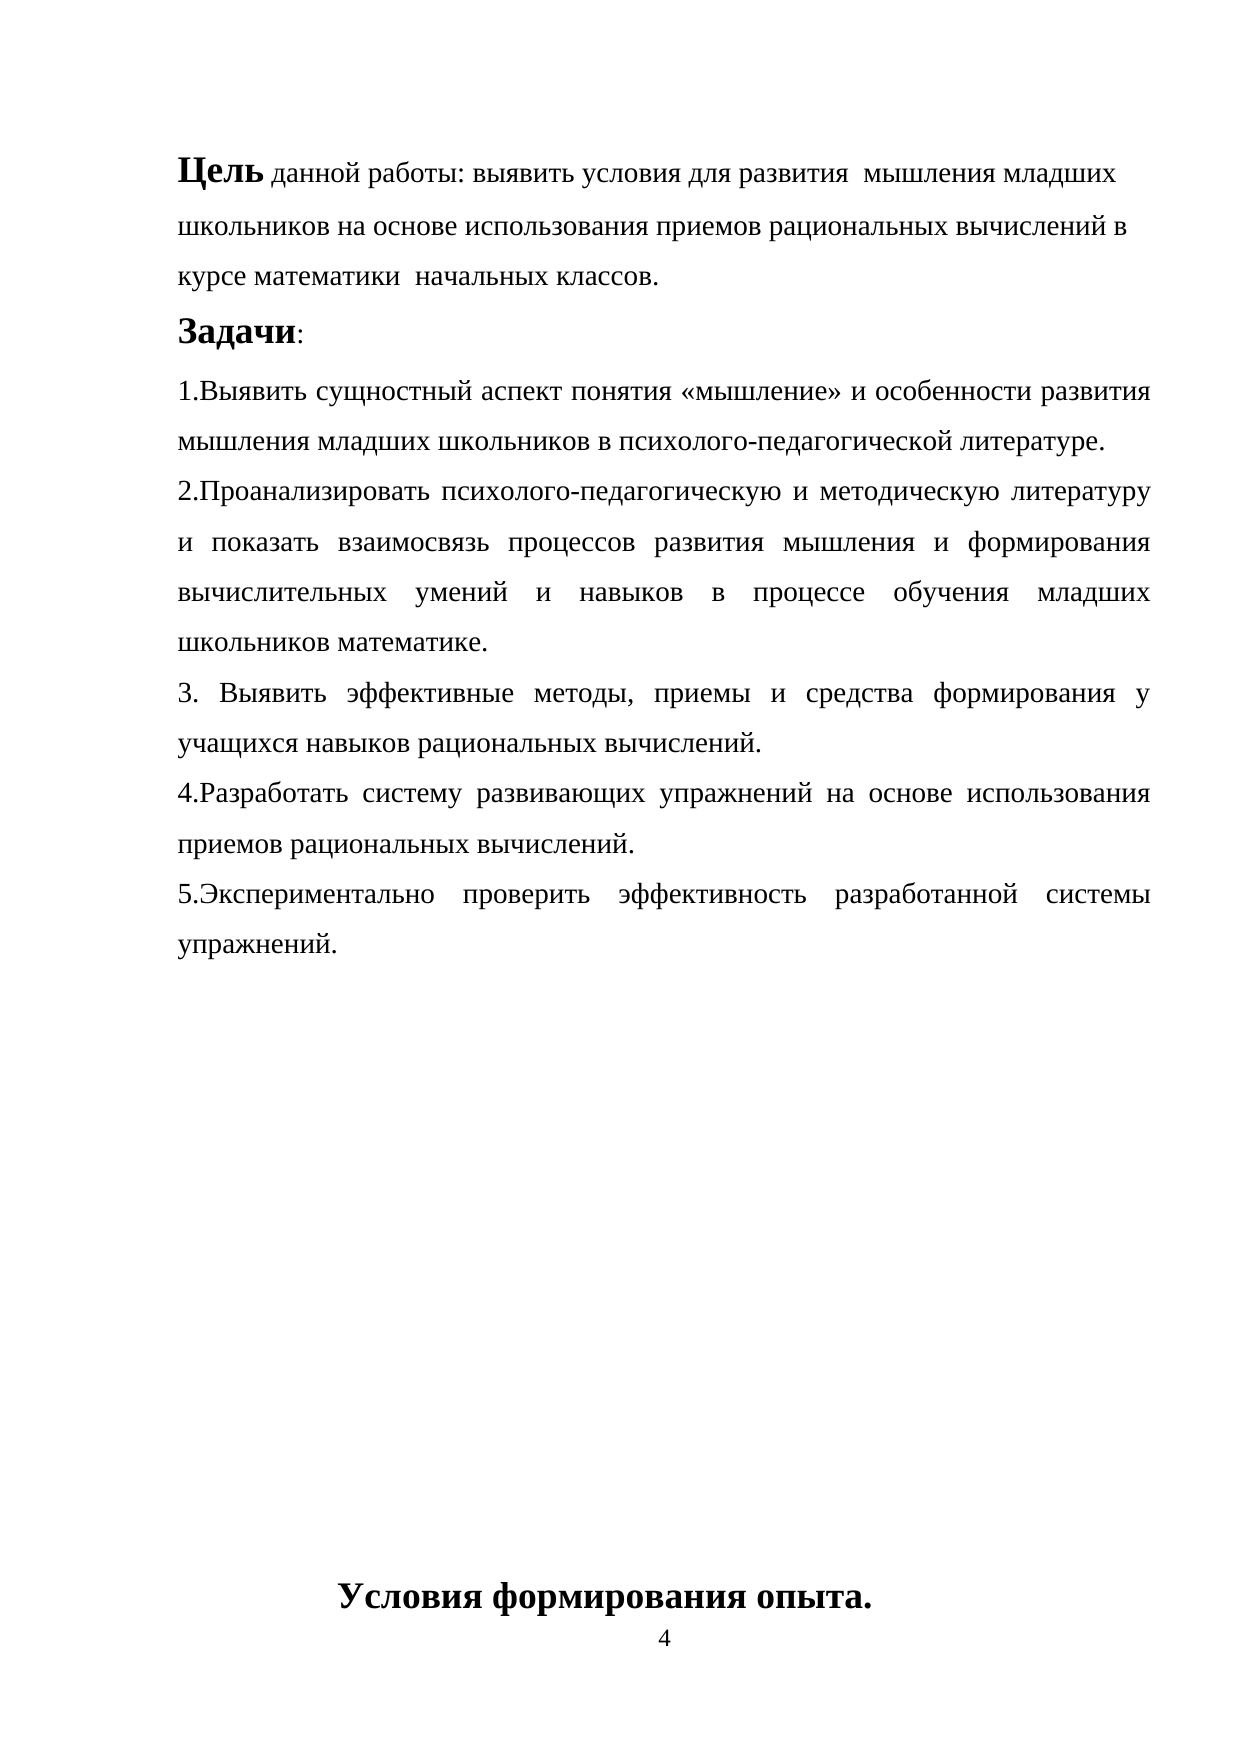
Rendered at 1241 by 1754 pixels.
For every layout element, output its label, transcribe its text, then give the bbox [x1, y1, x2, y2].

text 1.Выявить сущностный аспект понятия «мышление» и особенности развития мышления младших школьников в психолого-педагогической литературе. [177, 373, 1152, 457]
text 5.Экспериментально проверить эффективность разработанной системы упражнений. [177, 876, 1152, 960]
text 4.Разработать систему развивающих упражнений на основе использования приемов рациональных вычислений. [177, 775, 1152, 859]
text Условия формирования опыта. [177, 1573, 1152, 1616]
text Цель данной работы: выявить условия для развития мышления младших школьников на основе использования приемов рациональных вычислений в курсе математики начальных классов. [177, 148, 1152, 291]
text 2.Проанализировать психолого-педагогическую и методическую литературу и показать взаимосвязь процессов развития мышления и формирования вычислительных умений и навыков в процессе обучения младших школьников математике. [177, 473, 1152, 658]
text Задачи: [177, 308, 1152, 351]
text 3. Выявить эффективные методы, приемы и средства формирования у учащихся навыков рациональных вычислений. [177, 675, 1152, 759]
